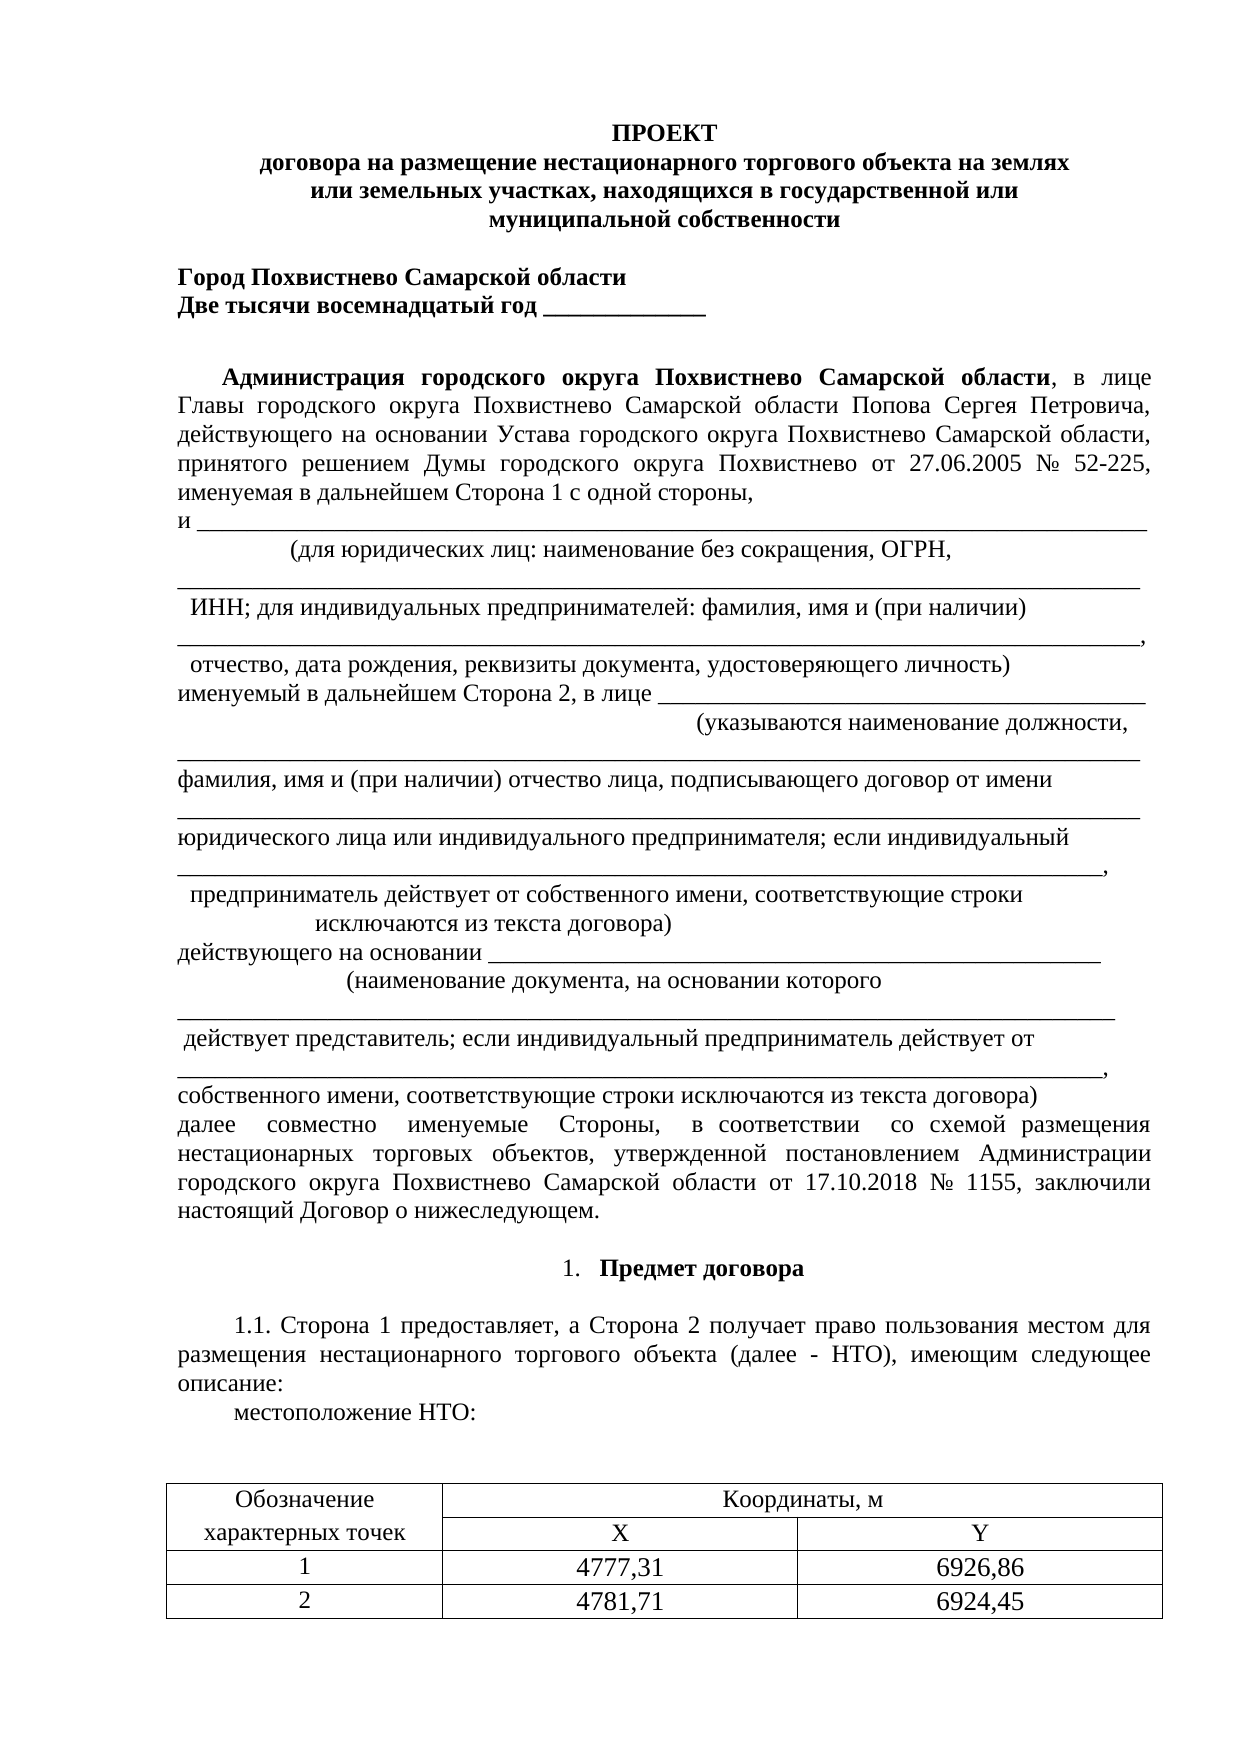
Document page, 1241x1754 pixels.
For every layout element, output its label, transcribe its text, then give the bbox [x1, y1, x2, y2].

text ___________________________________________________________________________ [177, 994, 1152, 1023]
text _____________________________________________________________________________ [177, 563, 1152, 592]
table_cell Y [798, 1518, 1162, 1550]
table_cell X [443, 1518, 797, 1550]
text (для юридических лиц: наименование без сокращения, ОГРН, [177, 534, 1152, 563]
text __________________________________________________________________________, [177, 851, 1152, 879]
text предприниматель действует от собственного имени, соответствующие строки [177, 879, 1152, 908]
text юридического лица или индивидуального предпринимателя; если индивидуальный [177, 822, 1152, 851]
text исключаются из текста договора) [177, 908, 1152, 937]
text собственного имени, соответствующие строки исключаются из текста договора) [177, 1081, 1152, 1109]
table_cell 4777,31 [443, 1551, 797, 1584]
text __________________________________________________________________________, [177, 1052, 1152, 1081]
text или земельных участках, находящихся в государственной или [177, 176, 1152, 204]
text отчество, дата рождения, реквизиты документа, удостоверяющего личность) [177, 649, 1152, 678]
table_cell 4781,71 [443, 1585, 797, 1618]
text и ____________________________________________________________________________ [177, 506, 1152, 534]
text ПРОЕКТ [177, 118, 1152, 147]
text ИНН; для индивидуальных предпринимателей: фамилия, имя и (при наличии) [177, 592, 1152, 621]
subtitle Две тысячи восемнадцатый год _____________ [177, 291, 1152, 319]
text именуемый в дальнейшем Сторона 2, в лице _______________________________________ [177, 678, 1152, 707]
text местоположение НТО: [177, 1397, 1152, 1426]
table_header Обозначение характерных точек [167, 1484, 442, 1550]
text далее совместно именуемые Стороны, в соответствии со схемой размещения нестационарных торговых объектов, утвержденной постановлением Администрации городского округа Похвистнево Самарской области от 17.10.2018 № 1155, заключили настоящий Договор о нижеследующем. [177, 1109, 1152, 1224]
text фамилия, имя и (при наличии) отчество лица, подписывающего договор от имени [177, 764, 1152, 793]
table_cell 1 [167, 1551, 442, 1584]
table_cell 2 [167, 1585, 442, 1618]
text 1.1. Сторона 1 предоставляет, а Сторона 2 получает право пользования местом для размещения нестационарного торгового объекта (далее - НТО), имеющим следующее описание: [177, 1311, 1152, 1397]
text договора на размещение нестационарного торгового объекта на землях [177, 147, 1152, 176]
list Предмет договора [215, 1253, 1152, 1282]
text действующего на основании _________________________________________________ [177, 937, 1152, 966]
text _____________________________________________________________________________, [177, 621, 1152, 649]
text (указываются наименование должности, [177, 707, 1152, 736]
subtitle Город Похвистнево Самарской области [177, 262, 1152, 291]
text муниципальной собственности [177, 204, 1152, 233]
table_cell 6926,86 [798, 1551, 1162, 1584]
text действует представитель; если индивидуальный предприниматель действует от [177, 1023, 1152, 1052]
text Администрация городского округа Похвистнево Самарской области, в лице Главы городского округа Похвистнево Самарской области Попова Сергея Петровича, действующего на основании Устава городского округа Похвистнево Самарской области, принятого решением Думы городского округа Похвистнево от 27.06.2005 № 52-225, именуемая в дальнейшем Сторона 1 с одной стороны, [177, 362, 1152, 506]
text _____________________________________________________________________________ [177, 736, 1152, 764]
text (наименование документа, на основании которого [177, 966, 1152, 994]
table_header Координаты, м [443, 1484, 1162, 1517]
table_cell 6924,45 [798, 1585, 1162, 1618]
text _____________________________________________________________________________ [177, 793, 1152, 822]
